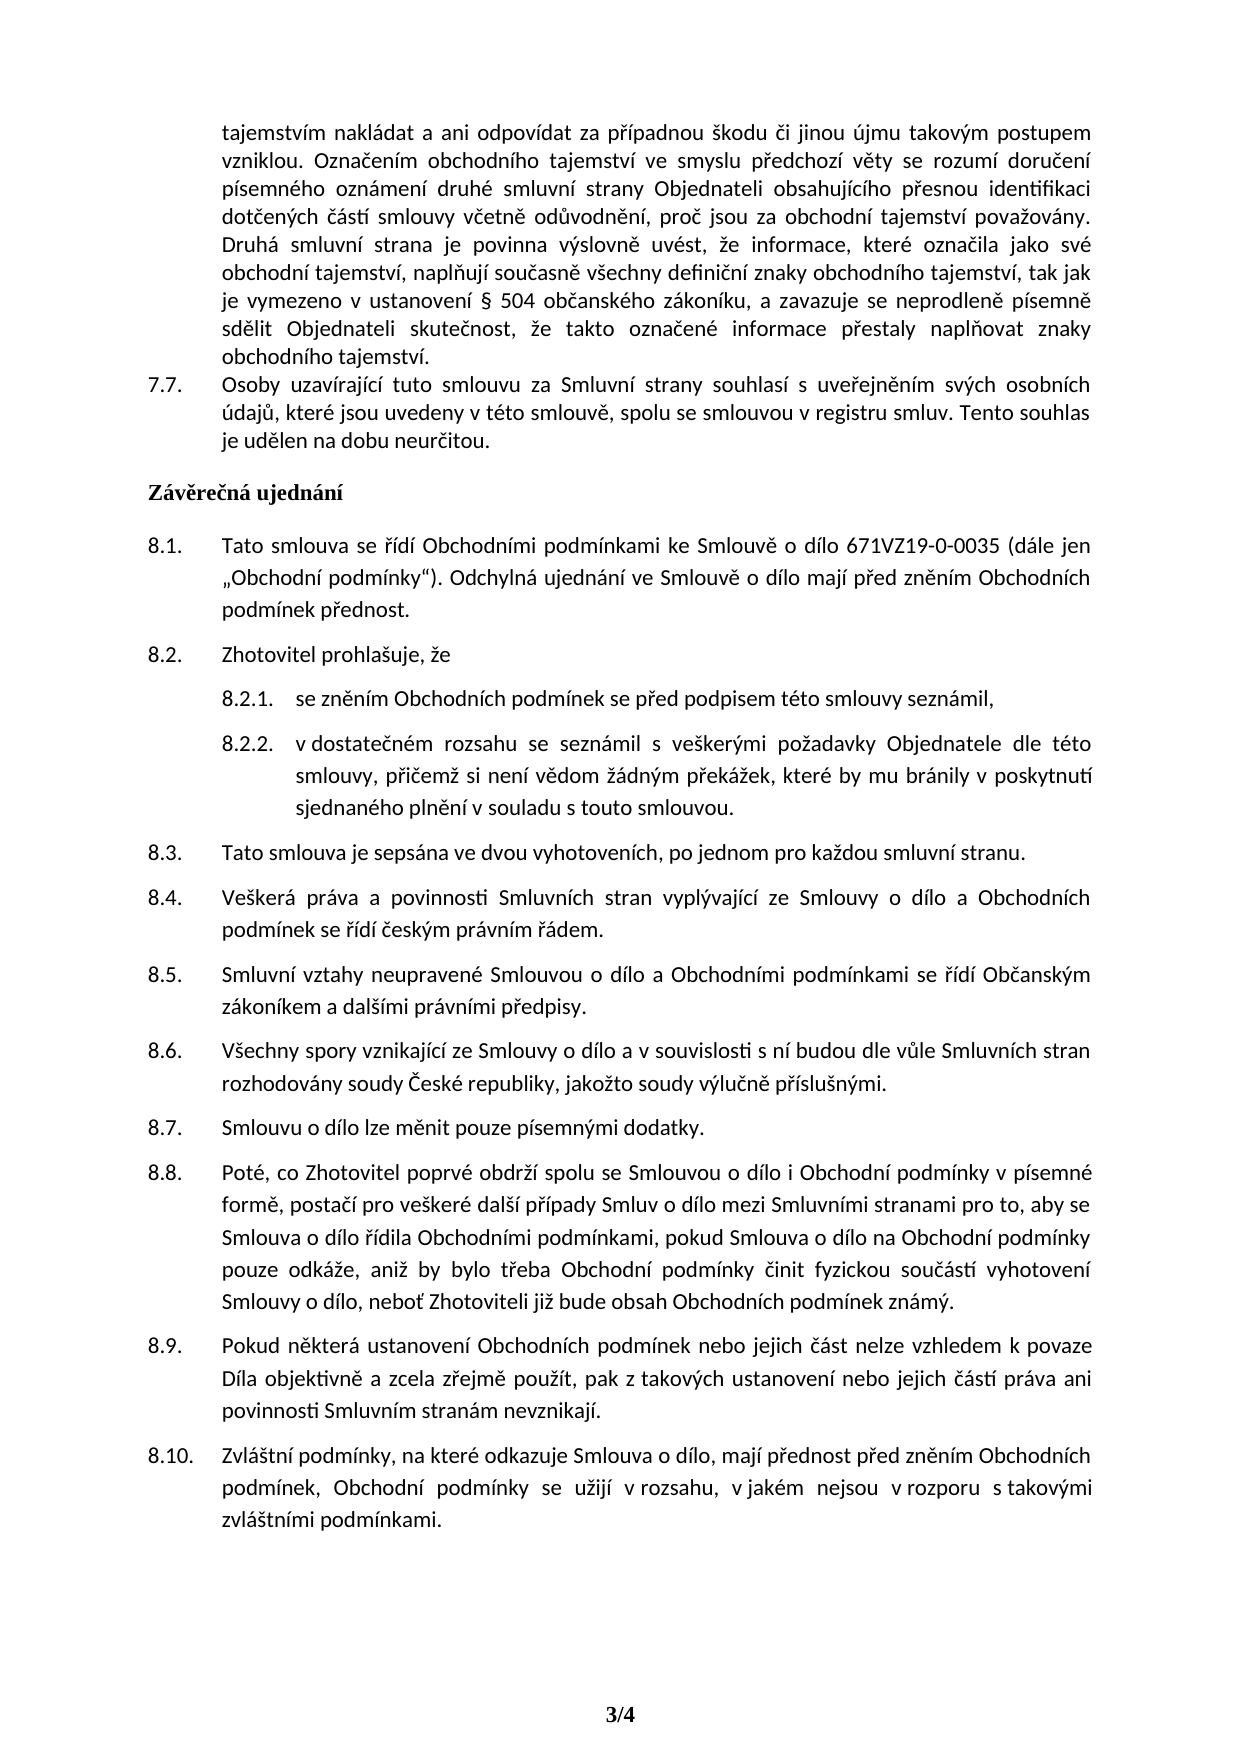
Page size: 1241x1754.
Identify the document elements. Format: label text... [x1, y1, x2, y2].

list Všechny spory vznikající ze Smlouvy o dílo a v souvislosti s ní budou dle vůle Smluvních stran rozhodovány soudy České republiky, jakožto soudy výlučně příslušnými. [148, 1037, 1092, 1097]
list Zhotovitel prohlašuje, že [148, 640, 1092, 668]
list se zněním Obchodních podmínek se před podpisem této smlouvy seznámil, [222, 684, 1092, 712]
list Smlouvu o dílo lze měnit pouze písemnými dodatky. [148, 1113, 1092, 1142]
list Zvláštní podmínky, na které odkazuje Smlouva o dílo, mají přednost před zněním Obchodních podmínek, Obchodní podmínky se užijí v rozsahu, v jakém nejsou v rozporu s takovými zvláštními podmínkami. [148, 1441, 1092, 1533]
list Poté, co Zhotovitel poprvé obdrží spolu se Smlouvou o dílo i Obchodní podmínky v písemné formě, postačí pro veškeré další případy Smluv o dílo mezi Smluvními stranami pro to, aby se Smlouva o dílo řídila Obchodními podmínkami, pokud Smlouva o dílo na Obchodní podmínky pouze odkáže, aniž by bylo třeba Obchodní podmínky činit fyzickou součástí vyhotovení Smlouvy o dílo, neboť Zhotoviteli již bude obsah Obchodních podmínek známý. [148, 1158, 1092, 1315]
list Pokud některá ustanovení Obchodních podmínek nebo jejich část nelze vzhledem k povaze Díla objektivně a zcela zřejmě použít, pak z takových ustanovení nebo jejich částí práva ani povinnosti Smluvním stranám nevznikají. [148, 1332, 1092, 1424]
list Veškerá práva a povinnosti Smluvních stran vyplývající ze Smlouvy o dílo a Obchodních podmínek se řídí českým právním řádem. [148, 883, 1092, 943]
subtitle Závěrečná ujednání [148, 479, 1092, 506]
list Osoby uzavírající tuto smlouvu za Smluvní strany souhlasí s uveřejněním svých osobních údajů, které jsou uvedeny v této smlouvě, spolu se smlouvou v registru smluv. Tento souhlas je udělen na dobu neurčitou. [148, 370, 1092, 454]
list v dostatečném rozsahu se seznámil s veškerými požadavky Objednatele dle této smlouvy, přičemž si není vědom žádným překážek, které by mu bránily v poskytnutí sjednaného plnění v souladu s touto smlouvou. [222, 729, 1092, 822]
list Tato smlouva je sepsána ve dvou vyhotoveních, po jednom pro každou smluvní stranu. [148, 838, 1092, 866]
list Smluvní vztahy neupravené Smlouvou o dílo a Obchodními podmínkami se řídí Občanským zákoníkem a dalšími právními předpisy. [148, 960, 1092, 1020]
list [148, 118, 1092, 370]
list Tato smlouva se řídí Obchodními podmínkami ke Smlouvě o dílo 671VZ19-0-0035 (dále jen „Obchodní podmínky“). Odchylná ujednání ve Smlouvě o dílo mají před zněním Obchodních podmínek přednost. [148, 531, 1092, 623]
